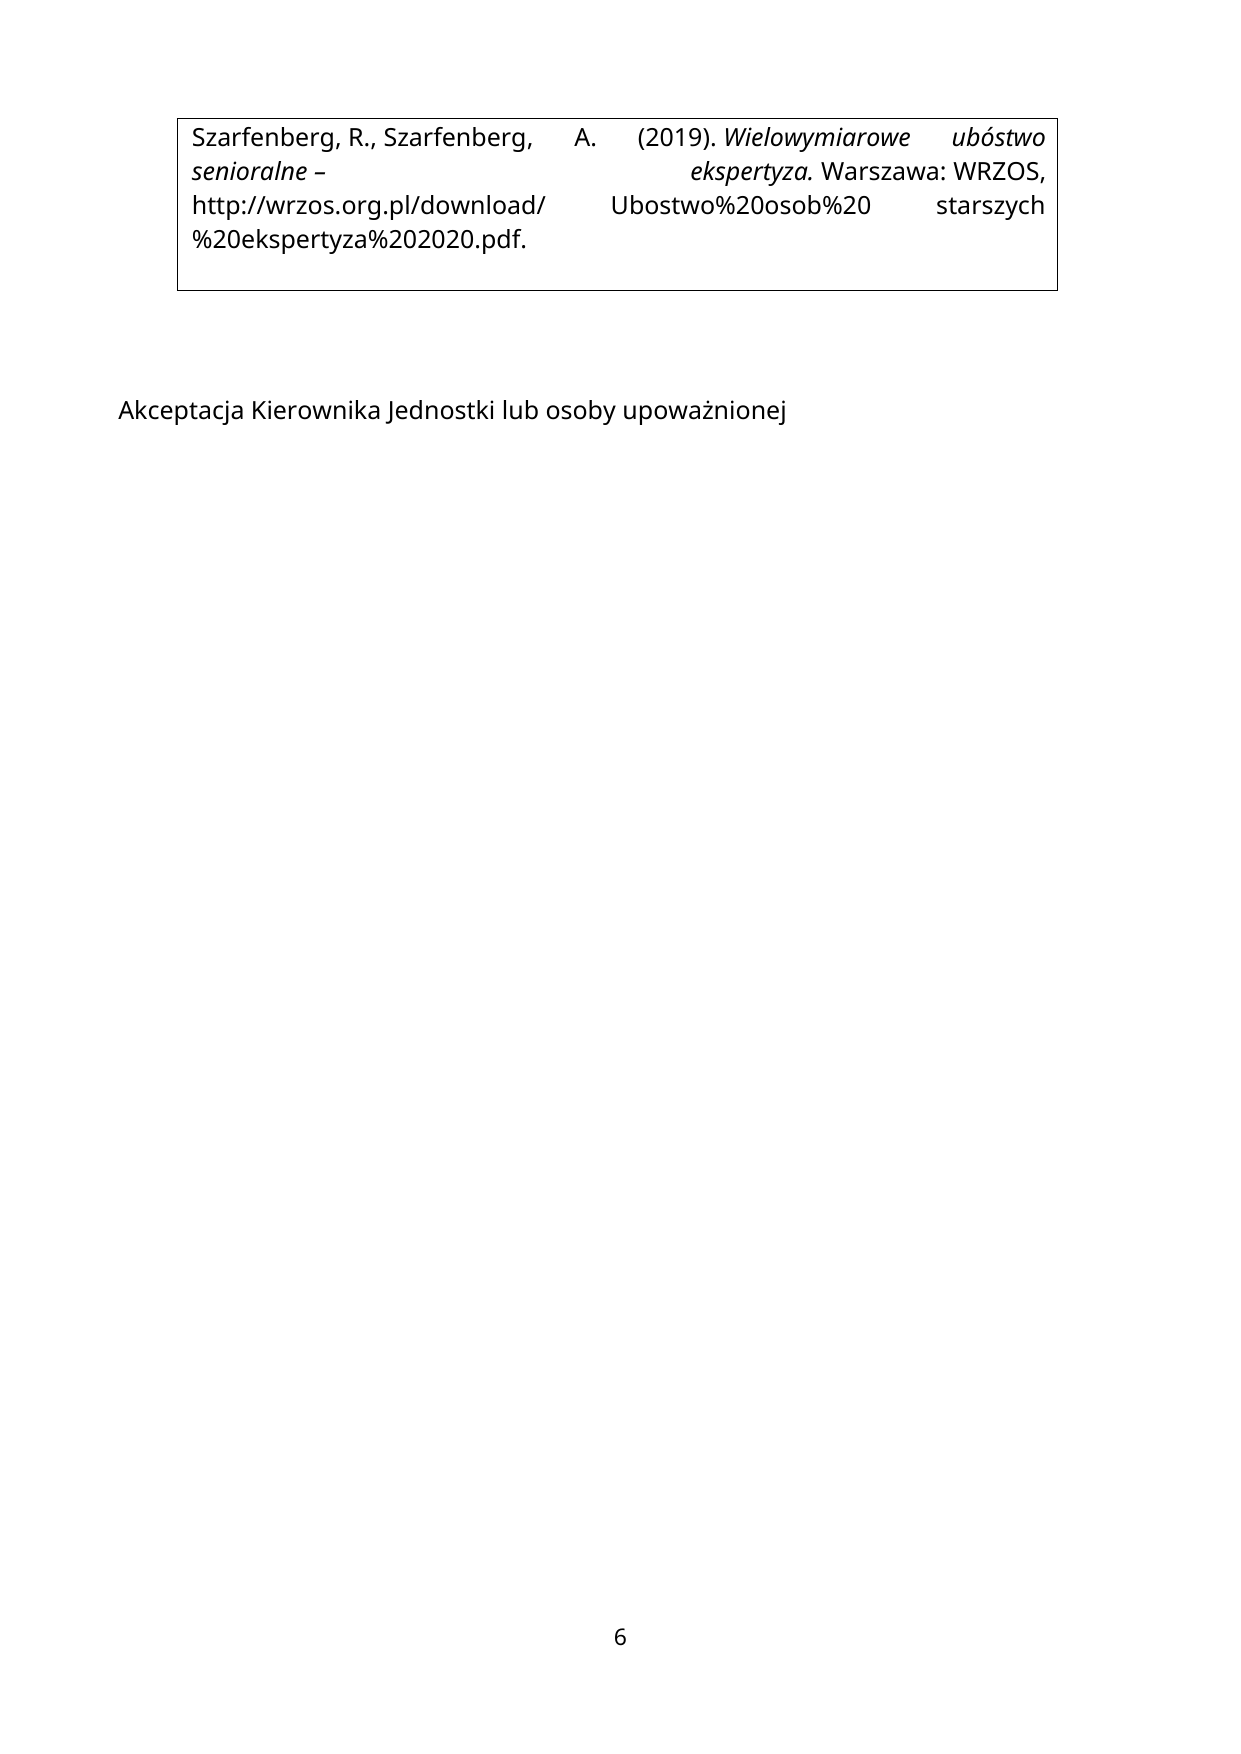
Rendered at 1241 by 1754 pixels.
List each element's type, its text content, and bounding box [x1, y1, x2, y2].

text Akceptacja Kierownika Jednostki lub osoby upoważnionej [118, 393, 1122, 427]
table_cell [178, 119, 1057, 289]
